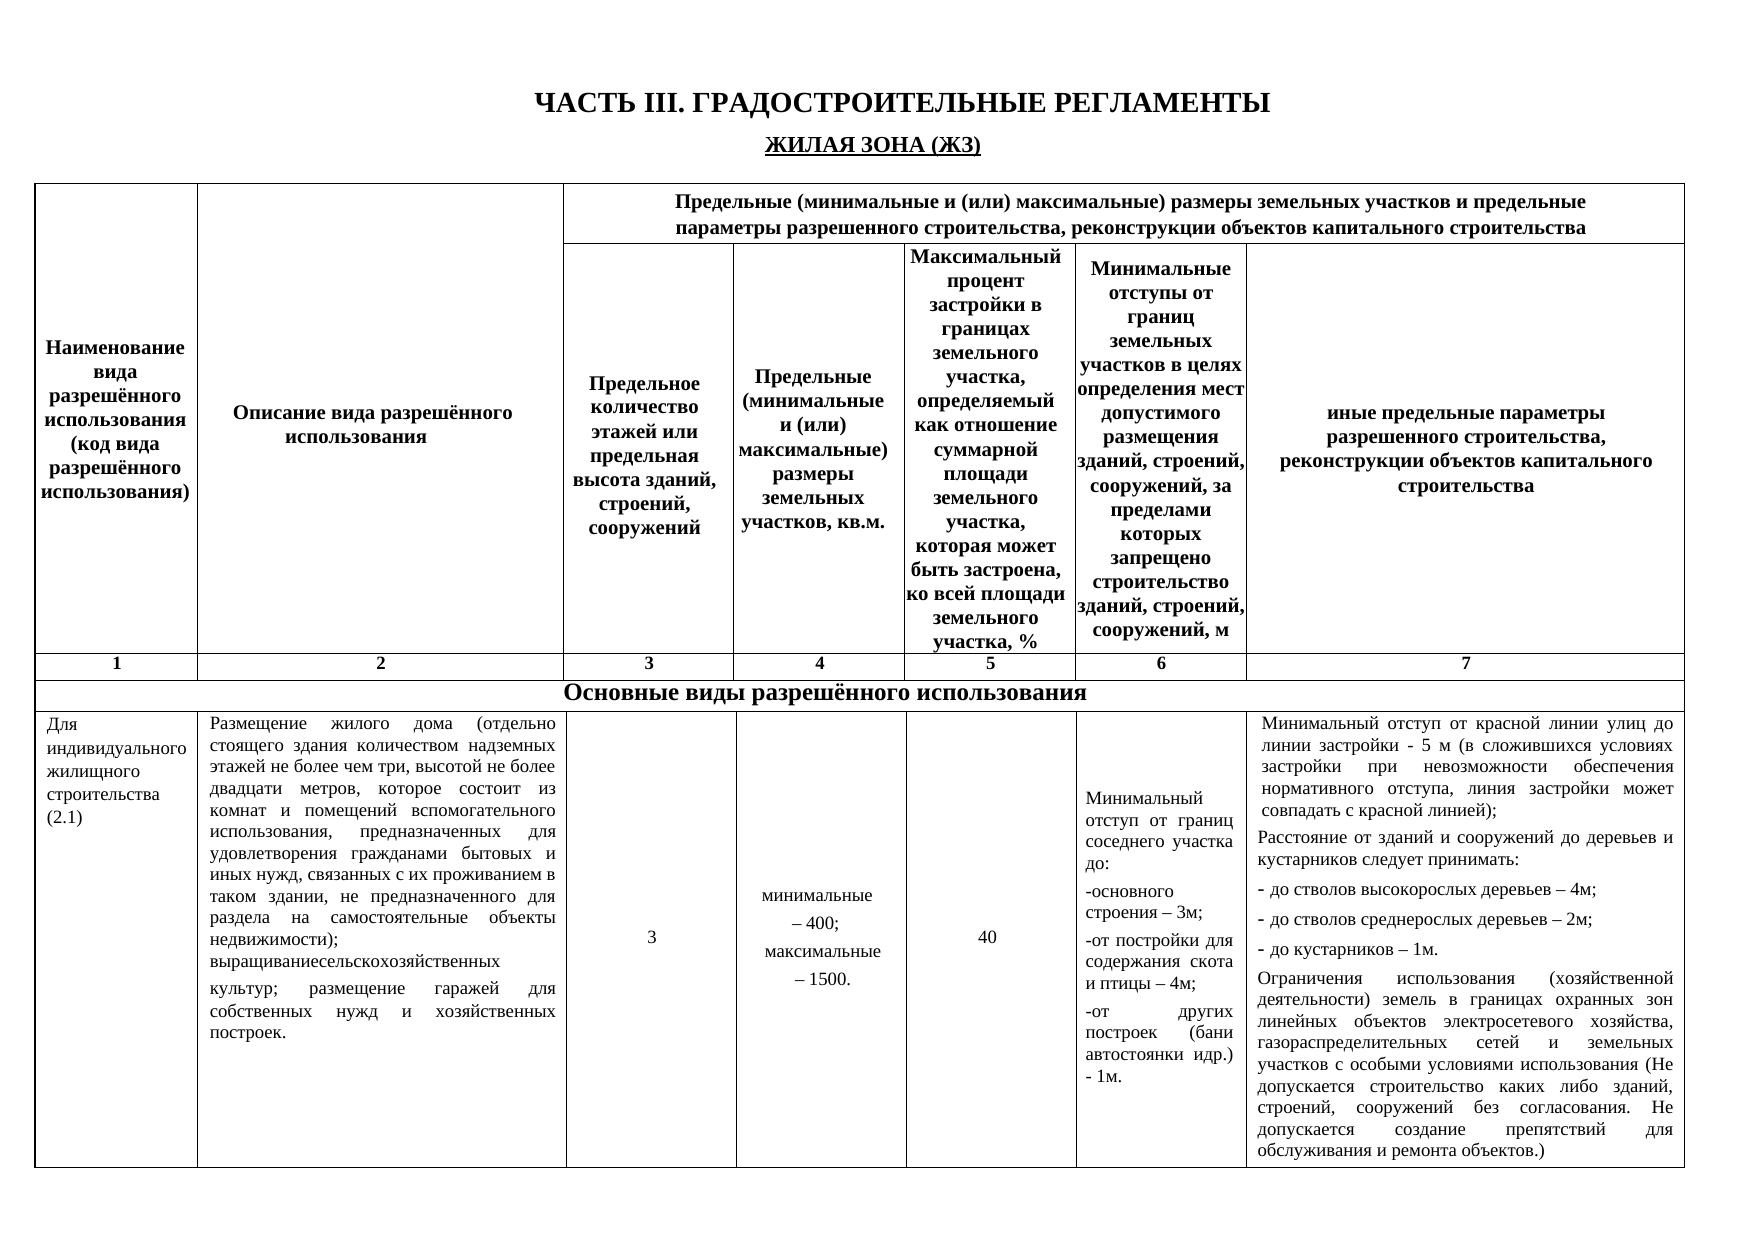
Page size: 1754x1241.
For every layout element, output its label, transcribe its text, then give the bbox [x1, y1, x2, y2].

table_cell Минимальный отступ от границ соседнего участка до: -основного строения – 3м; -от постройки для содержания скота и птицы – 4м; -от других построек (бани автостоянки идр.) - 1м. [1077, 712, 1246, 1167]
table_cell 1 [36, 654, 197, 680]
table_cell 6 [1076, 654, 1246, 680]
table_cell Размещение жилого дома (отдельно стоящего здания количеством надземных этажей не более чем три, высотой не более двадцати метров, которое состоит из комнат и помещений вспомогательного использования, предназначенных для удовлетворения гражданами бытовых и иных нужд, связанных с их проживанием в таком здании, не предназначенного для раздела на самостоятельные объекты недвижимости); выращиваниесельскохозяйственных культур; размещение гаражей для собственных нужд и хозяйственных построек. [198, 712, 566, 1167]
table_cell Максимальный процент застройки в границах земельного участка, определяемый как отношение суммарной площади земельного участка, которая может быть застроена, ко всей площади земельного участка, % [905, 244, 1075, 653]
table_cell 7 [1247, 654, 1684, 680]
table_cell Для индивидуального жилищного строительства (2.1) [36, 712, 197, 1167]
table_cell Предельные (минимальные и (или) максимальные) размеры земельных участков, кв.м. [734, 244, 904, 653]
table_cell 40 [907, 712, 1076, 1167]
table_cell минимальные – 400; максимальные – 1500. [737, 712, 906, 1167]
table_cell Основные виды разрешённого использования [36, 681, 1684, 711]
subtitle ЧАСТЬ III. ГРАДОСТРОИТЕЛЬНЫЕ РЕГЛАМЕНТЫ [35, 85, 1710, 119]
table_header Предельные (минимальные и (или) максимальные) размеры земельных участков и предельные параметры разрешенного строительства, реконструкции объектов капитального строительства [564, 184, 1684, 243]
table_header Описание вида разрешённого использования [198, 184, 563, 653]
table_cell Минимальный отступ от красной линии улиц до линии застройки - 5 м (в сложившихся условиях застройки при невозможности обеспечения нормативного отступа, линия застройки может совпадать с красной линией); Расстояние от зданий и сооружений до деревьев и кустарников следует принимать: до стволов высокорослых деревьев – 4м; до стволов среднерослых деревьев – 2м; до кустарников – 1м. Ограничения использования (хозяйственной деятельности) земель в границах охранных зон линейных объектов электросетевого хозяйства, газораспределительных сетей и земельных участков с особыми условиями использования (Не допускается строительство каких либо зданий, строений, сооружений без согласования. Не допускается создание препятствий для обслуживания и ремонта объектов.) [1247, 712, 1684, 1167]
table_cell Минимальные отступы от границ земельных участков в целях определения мест допустимого размещения зданий, строений, сооружений, за пределами которых запрещено строительство зданий, строений, сооружений, м [1076, 244, 1246, 653]
table_cell 5 [905, 654, 1075, 680]
table_cell Предельное количество этажей или предельная высота зданий, строений, сооружений [564, 244, 733, 653]
table_cell иные предельные параметры разрешенного строительства, реконструкции объектов капитального строительства [1247, 244, 1684, 653]
text ЖИЛАЯ ЗОНА (ЖЗ) [35, 131, 1710, 158]
table_cell 3 [567, 712, 736, 1167]
table_cell 2 [198, 654, 563, 680]
table_header Наименование вида разрешённого использования (код вида разрешённого использования) [36, 184, 197, 653]
table_cell 3 [564, 654, 733, 680]
table_cell 4 [734, 654, 904, 680]
